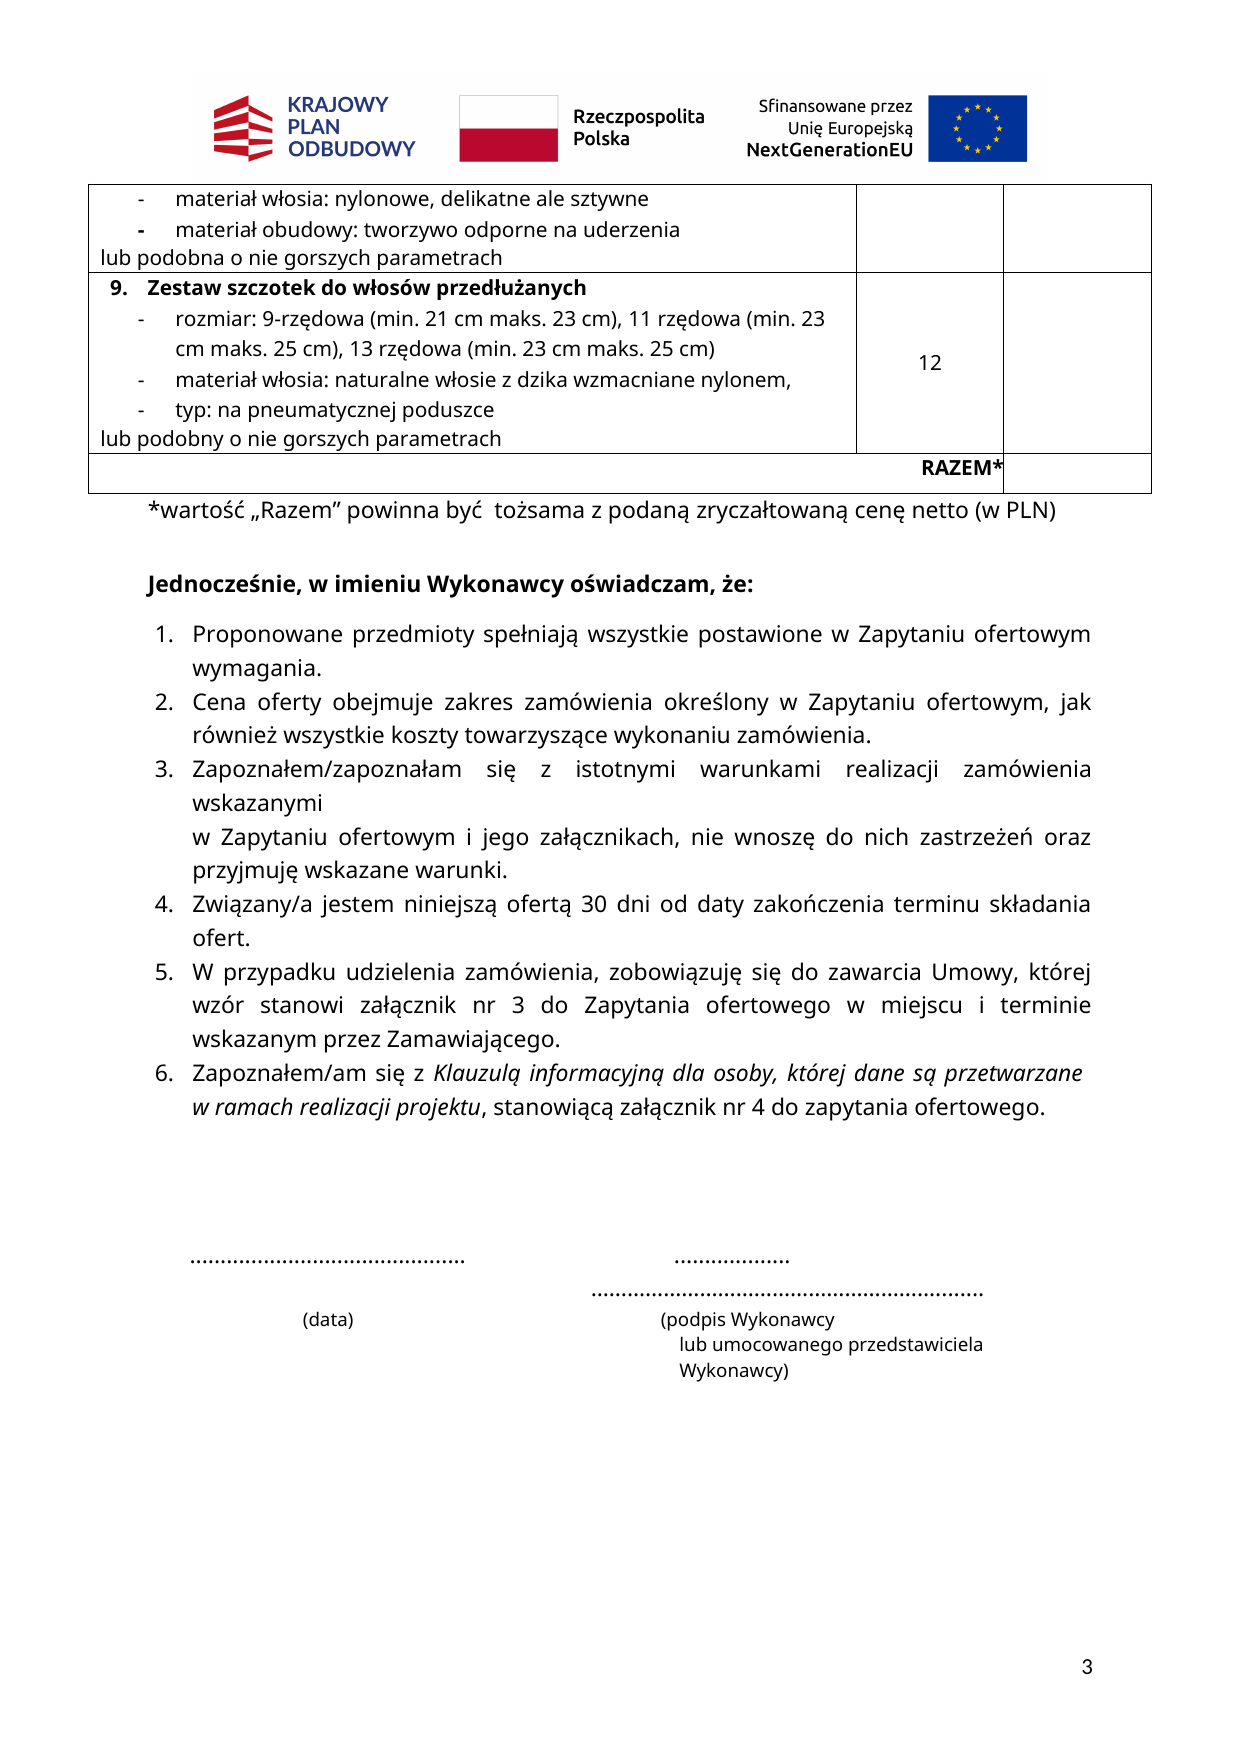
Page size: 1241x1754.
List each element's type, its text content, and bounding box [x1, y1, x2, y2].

list Związany/a jestem niniejszą ofertą 30 dni od daty zakończenia terminu składania ofert. [154, 888, 1093, 953]
list Zapoznałem/zapoznałam się z istotnymi warunkami realizacji zamówienia wskazanymi w Zapytaniu ofertowym i jego załącznikach, nie wnoszę do nich zastrzeżeń oraz przyjmuję wskazane warunki. [154, 753, 1093, 885]
text Jednocześnie, w imieniu Wykonawcy oświadczam, że: [148, 567, 1093, 599]
picture [192, 73, 1049, 184]
table_cell [1004, 454, 1151, 493]
table_cell 20 [857, 185, 1003, 272]
table_cell Zestaw szczotek do włosów przedłużanych rozmiar: 9-rzędowa (min. 21 cm maks. 23 cm), 11 rzędowa (min. 23 cm maks. 25 cm), 13 rzędowa (min. 23 cm maks. 25 cm) materiał włosia: naturalne włosie z dzika wzmacniane nylonem, typ: na pneumatycznej poduszce lub podobny o nie gorszych parametrach [89, 273, 856, 452]
table_cell [1004, 273, 1151, 452]
table_cell RAZEM* [89, 454, 1003, 493]
list Proponowane przedmioty spełniają wszystkie postawione w Zapytaniu ofertowym wymagania. [154, 618, 1093, 683]
text ..........................................… ...................…………………………………………………........ [148, 1238, 1093, 1303]
list W przypadku udzielenia zamówienia, zobowiązuję się do zawarcia Umowy, której wzór stanowi załącznik nr 3 do Zapytania ofertowego w miejscu i terminie wskazanym przez Zamawiającego. [154, 955, 1093, 1054]
list Cena oferty obejmuje zakres zamówienia określony w Zapytaniu ofertowym, jak również wszystkie koszty towarzyszące wykonaniu zamówienia. [154, 685, 1093, 750]
table_cell [1004, 185, 1151, 272]
list Zapoznałem/am się z Klauzulą informacyjną dla osoby, której dane są przetwarzane w ramach realizacji projektu, stanowiącą załącznik nr 4 do zapytania ofertowego. [154, 1057, 1093, 1122]
text *wartość „Razem” powinna być tożsama z podaną zryczałtowaną cenę netto (w PLN) [148, 494, 1093, 526]
text (data) (podpis Wykonawcy lub umocowanego przedstawiciela Wykonawcy) [254, 1306, 1093, 1383]
table_cell 12 [857, 273, 1003, 452]
